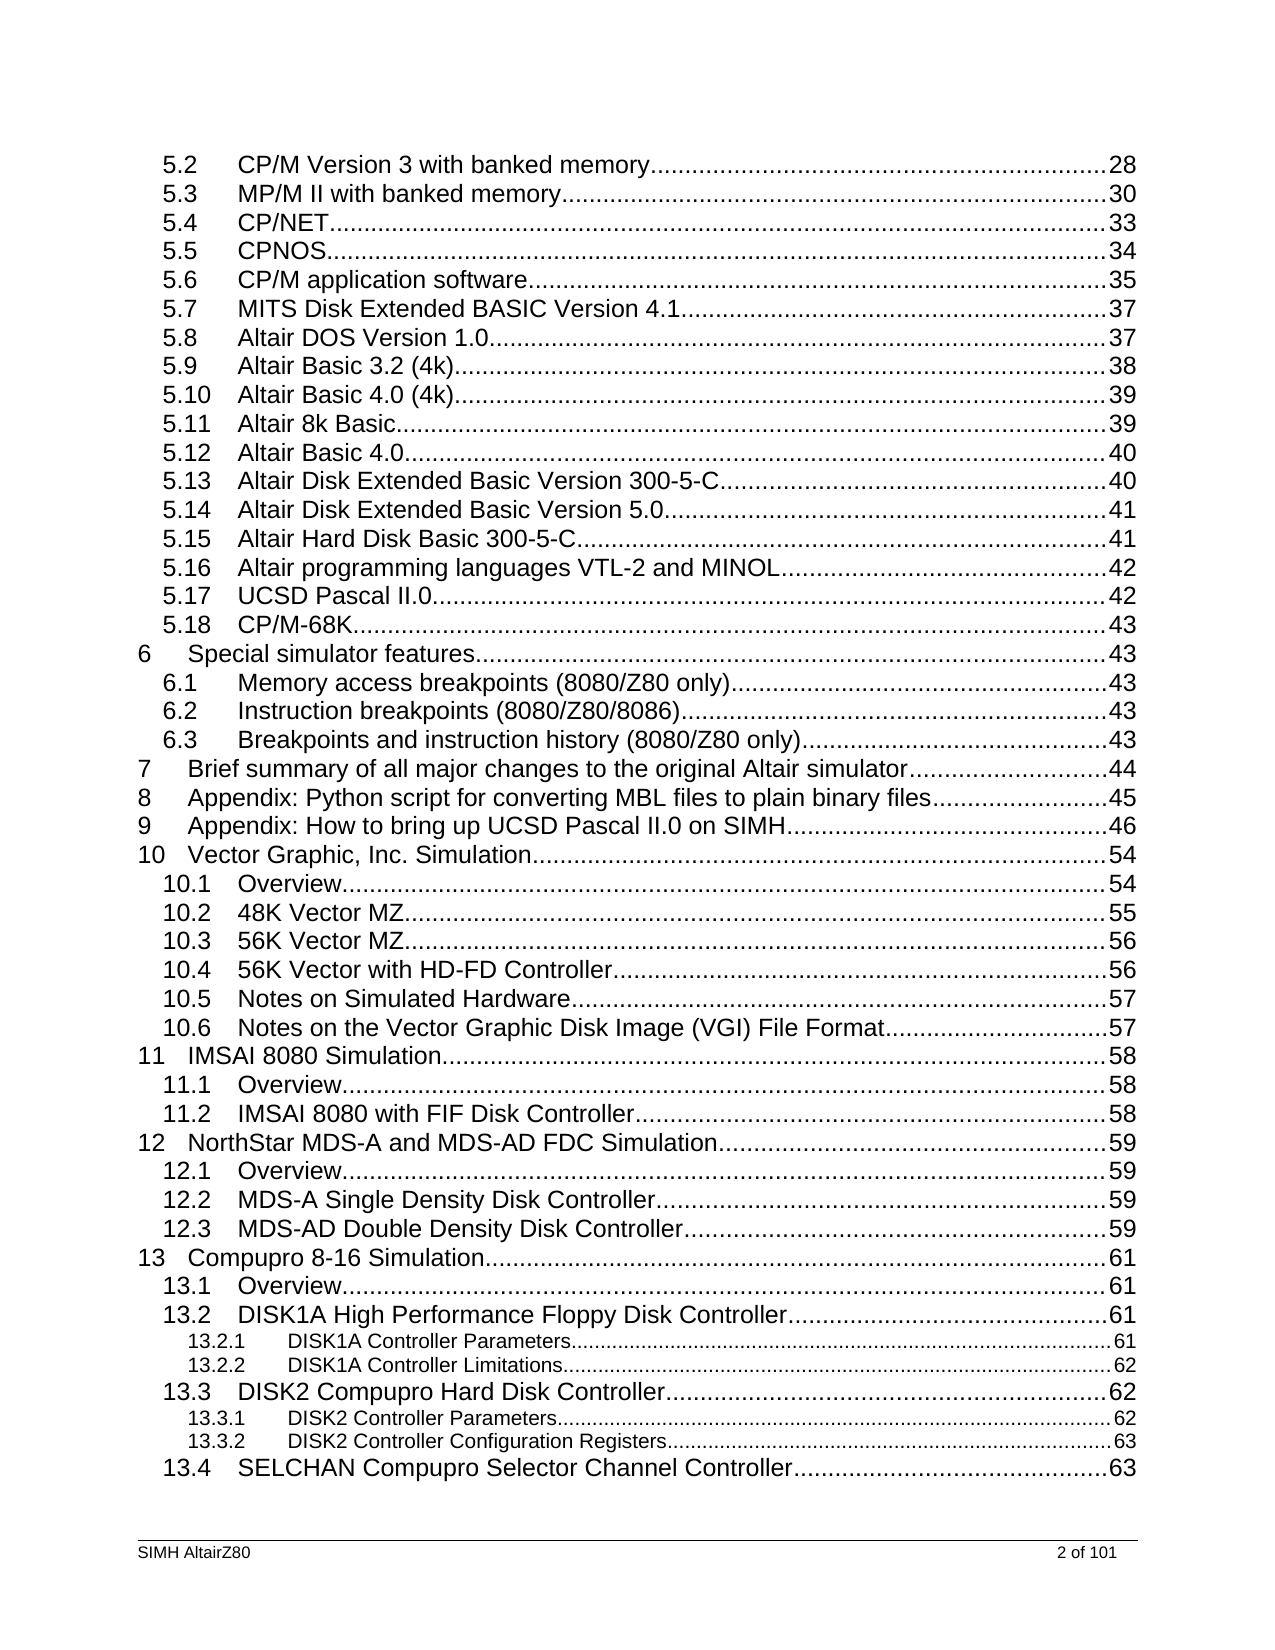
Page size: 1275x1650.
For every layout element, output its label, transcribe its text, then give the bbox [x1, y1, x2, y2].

text 10.3 56K Vector MZ 56 [162, 926, 1138, 955]
text 6.2 Instruction breakpoints (8080/Z80/8086) 43 [162, 696, 1138, 725]
text 10.5 Notes on Simulated Hardware 57 [162, 984, 1138, 1012]
text 5.16 Altair programming languages VTL-2 and MINOL 42 [162, 552, 1138, 581]
text 13.3 DISK2 Compupro Hard Disk Controller 62 [162, 1377, 1138, 1405]
text 5.11 Altair 8k Basic 39 [162, 409, 1138, 437]
text 7 Brief summary of all major changes to the original Altair simulator 44 [137, 754, 1138, 782]
text 13.4 SELCHAN Compupro Selector Channel Controller 63 [162, 1453, 1138, 1482]
text 13.1 Overview 61 [162, 1271, 1138, 1300]
text 6 Special simulator features 43 [137, 639, 1138, 667]
text 9 Appendix: How to bring up UCSD Pascal II.0 on SIMH 46 [137, 811, 1138, 840]
text 5.18 CP/M-68K 43 [162, 610, 1138, 639]
text 11.2 IMSAI 8080 with FIF Disk Controller 58 [162, 1099, 1138, 1127]
text 10 Vector Graphic, Inc. Simulation 54 [137, 840, 1138, 869]
text 5.4 CP/NET 33 [162, 207, 1138, 236]
text 5.2 CP/M Version 3 with banked memory 28 [162, 150, 1138, 179]
text 5.14 Altair Disk Extended Basic Version 5.0 41 [162, 495, 1138, 524]
text 11.1 Overview 58 [162, 1070, 1138, 1099]
text 10.4 56K Vector with HD-FD Controller 56 [162, 955, 1138, 984]
text 13.2.1 DISK1A Controller Parameters 61 [187, 1329, 1138, 1353]
text 10.6 Notes on the Vector Graphic Disk Image (VGI) File Format 57 [162, 1012, 1138, 1041]
text 13 Compupro 8-16 Simulation 61 [137, 1242, 1138, 1271]
text 12.1 Overview 59 [162, 1156, 1138, 1185]
text 5.5 CPNOS 34 [162, 236, 1138, 265]
text 8 Appendix: Python script for converting MBL files to plain binary files 45 [137, 782, 1138, 811]
text 5.6 CP/M application software 35 [162, 265, 1138, 294]
text 5.10 Altair Basic 4.0 (4k) 39 [162, 380, 1138, 409]
text 5.7 MITS Disk Extended BASIC Version 4.1 37 [162, 294, 1138, 322]
text 6.1 Memory access breakpoints (8080/Z80 only) 43 [162, 667, 1138, 696]
text 5.15 Altair Hard Disk Basic 300-5-C 41 [162, 524, 1138, 552]
text 10.2 48K Vector MZ 55 [162, 897, 1138, 926]
text 10.1 Overview 54 [162, 869, 1138, 897]
text 6.3 Breakpoints and instruction history (8080/Z80 only) 43 [162, 725, 1138, 754]
text 13.3.2 DISK2 Controller Configuration Registers 63 [187, 1429, 1138, 1453]
text 5.9 Altair Basic 3.2 (4k) 38 [162, 351, 1138, 380]
text 5.3 MP/M II with banked memory 30 [162, 179, 1138, 207]
text 5.13 Altair Disk Extended Basic Version 300-5-C 40 [162, 466, 1138, 495]
text 12.2 MDS-A Single Density Disk Controller 59 [162, 1185, 1138, 1214]
text 11 IMSAI 8080 Simulation 58 [137, 1041, 1138, 1070]
text 13.2.2 DISK1A Controller Limitations 62 [187, 1353, 1138, 1377]
text 13.3.1 DISK2 Controller Parameters 62 [187, 1405, 1138, 1429]
text 5.8 Altair DOS Version 1.0 37 [162, 322, 1138, 351]
text 12 NorthStar MDS-A and MDS-AD FDC Simulation 59 [137, 1127, 1138, 1156]
text 5.12 Altair Basic 4.0 40 [162, 437, 1138, 466]
text 13.2 DISK1A High Performance Floppy Disk Controller 61 [162, 1300, 1138, 1329]
text 12.3 MDS-AD Double Density Disk Controller 59 [162, 1214, 1138, 1242]
text 5.17 UCSD Pascal II.0 42 [162, 581, 1138, 610]
